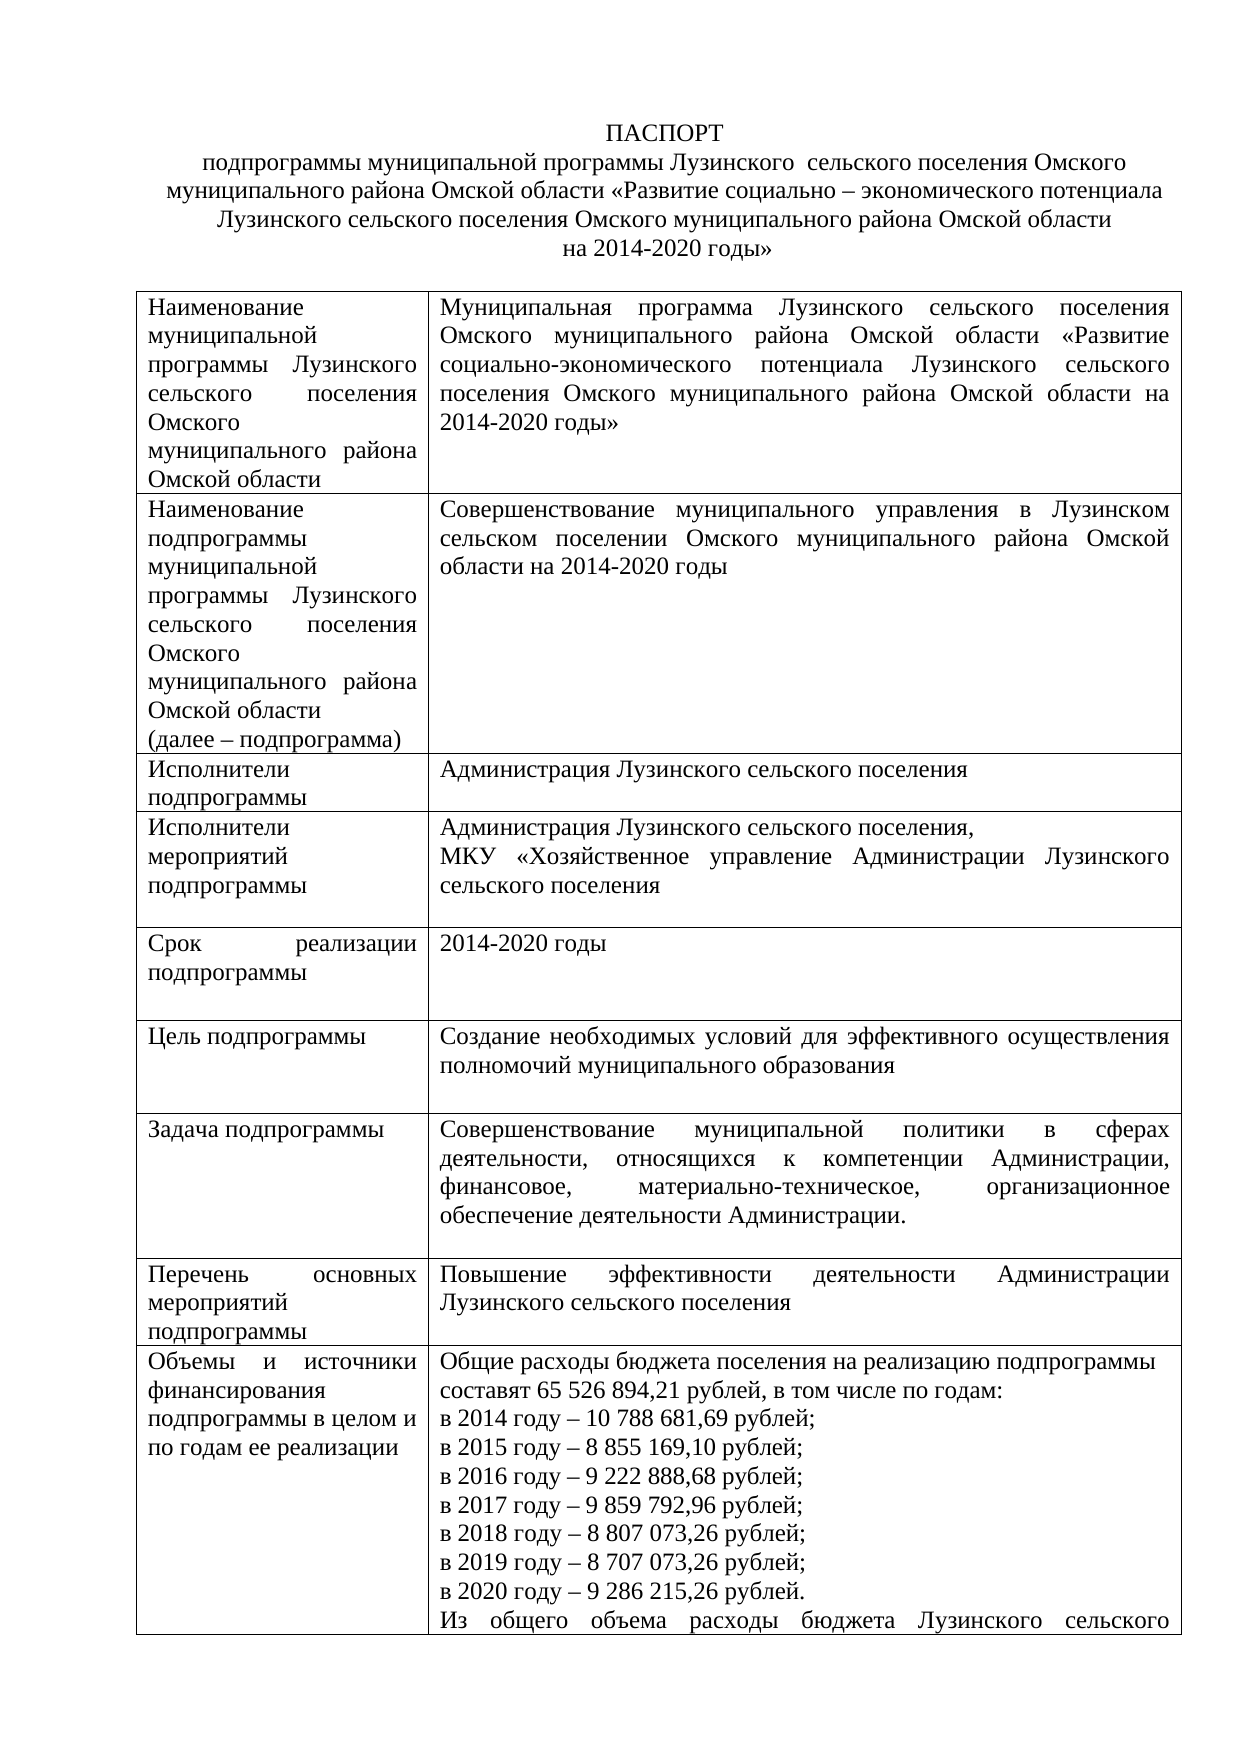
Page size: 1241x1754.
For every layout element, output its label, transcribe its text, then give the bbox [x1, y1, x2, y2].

table_cell Наименование подпрограммы муниципальной программы Лузинского сельского поселения Омского муниципального района Омской области (далее – подпрограмма) [137, 494, 428, 753]
table_cell Создание необходимых условий для эффективного осуществления полномочий муниципального образования [429, 1021, 1181, 1113]
table_cell Администрация Лузинского сельского поселения, МКУ «Хозяйственное управление Администрации Лузинского сельского поселения [429, 812, 1181, 927]
text ПАСПОРТ [148, 118, 1181, 147]
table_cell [429, 1346, 1181, 1633]
text подпрограммы муниципальной программы Лузинского сельского поселения Омского муниципального района Омской области «Развитие социально – экономического потенциала Лузинского сельского поселения Омского муниципального района Омской области [148, 147, 1181, 233]
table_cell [137, 1346, 428, 1633]
table_cell Исполнители подпрограммы [137, 754, 428, 811]
table_cell Перечень основных мероприятий подпрограммы [137, 1259, 428, 1345]
table_header Муниципальная программа Лузинского сельского поселения Омского муниципального района Омской области «Развитие социально-экономического потенциала Лузинского сельского поселения Омского муниципального района Омской области на 2014-2020 годы» [429, 292, 1181, 493]
table_cell Срок реализации подпрограммы [137, 928, 428, 1020]
table_cell Администрация Лузинского сельского поселения [429, 754, 1181, 811]
table_cell Цель подпрограммы [137, 1021, 428, 1113]
table_cell Исполнители мероприятий подпрограммы [137, 812, 428, 927]
table_cell Задача подпрограммы [137, 1114, 428, 1258]
table_cell Повышение эффективности деятельности Администрации Лузинского сельского поселения [429, 1259, 1181, 1345]
text на 2014-2020 годы» [148, 233, 1181, 262]
table_cell Совершенствование муниципальной политики в сферах деятельности, относящихся к компетенции Администрации, финансовое, материально-техническое, организационное обеспечение деятельности Администрации. [429, 1114, 1181, 1258]
table_header Наименование муниципальной программы Лузинского сельского поселения Омского муниципального района Омской области [137, 292, 428, 493]
table_cell 2014-2020 годы [429, 928, 1181, 1020]
table_cell Совершенствование муниципального управления в Лузинском сельском поселении Омского муниципального района Омской области на 2014-2020 годы [429, 494, 1181, 753]
